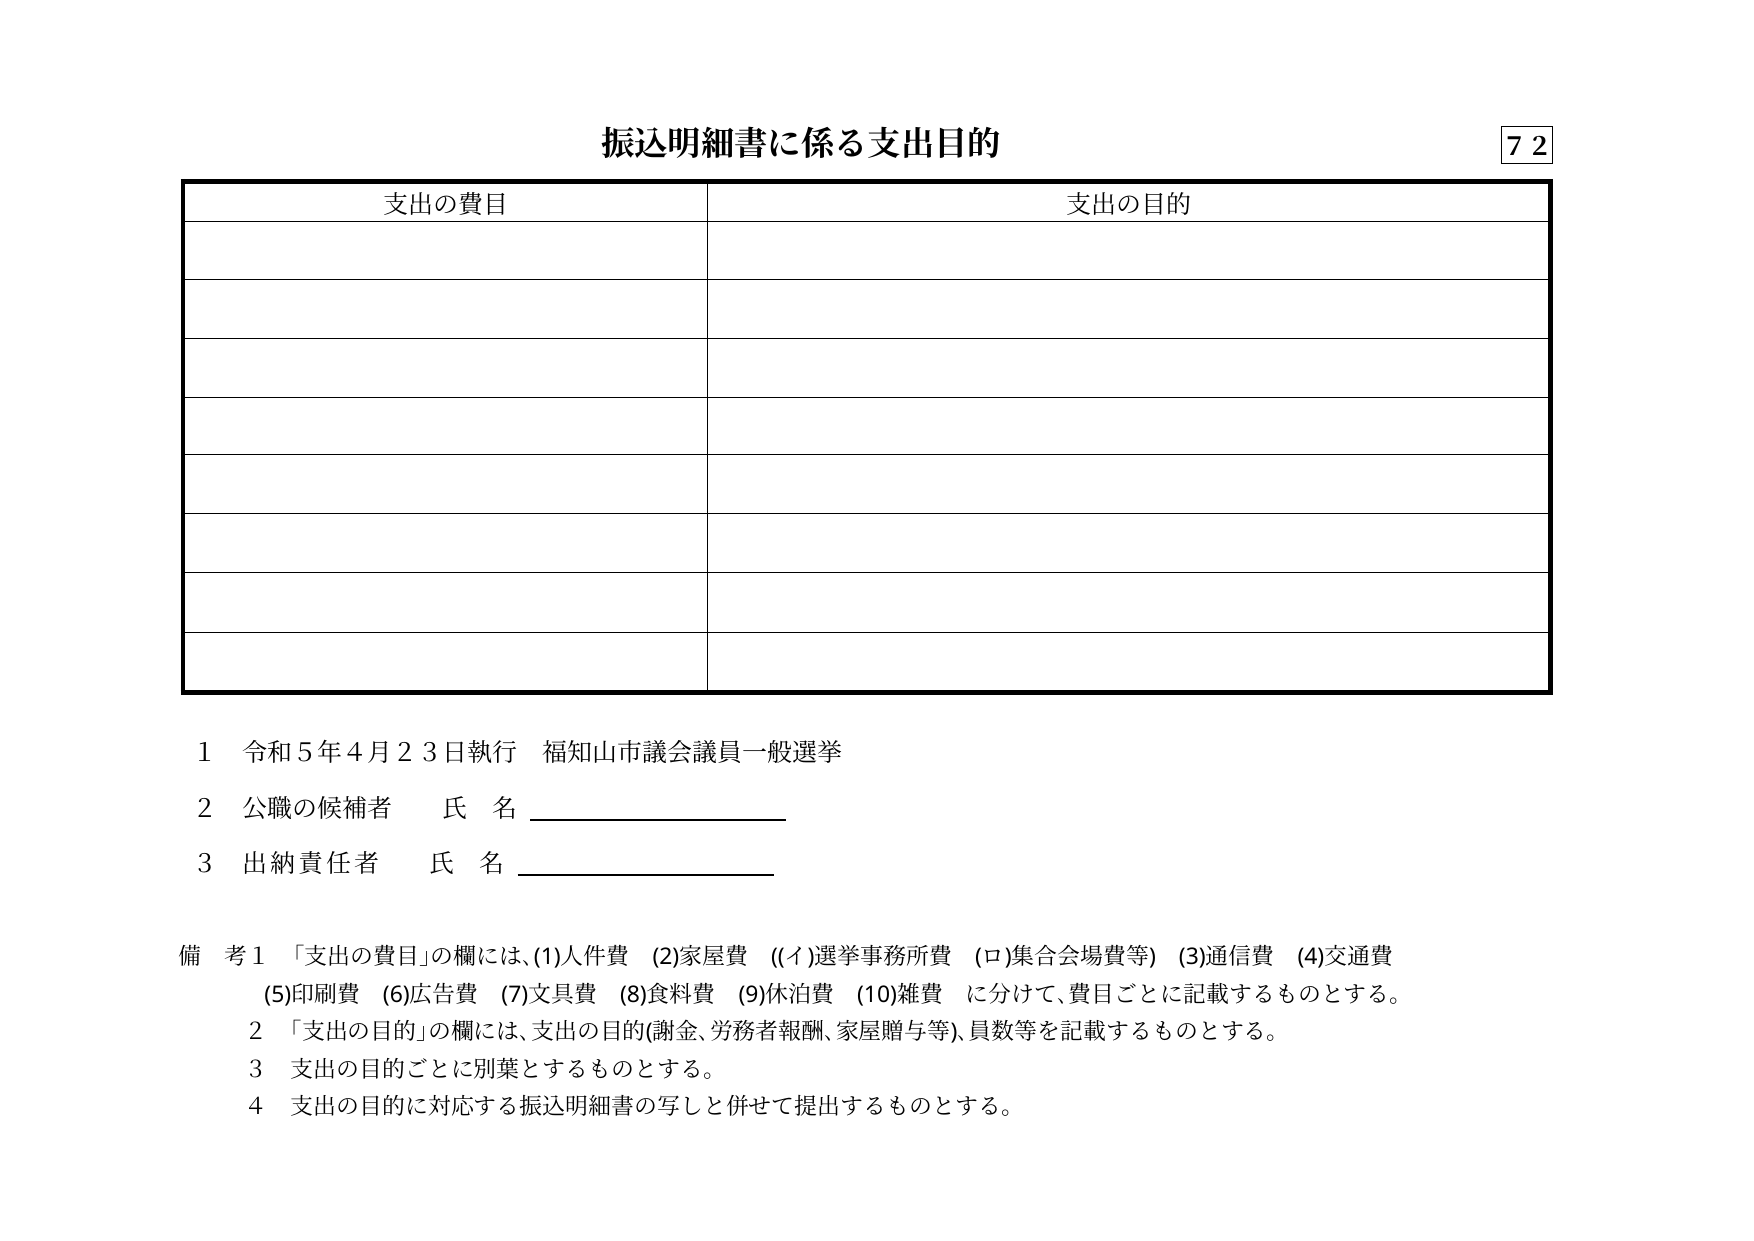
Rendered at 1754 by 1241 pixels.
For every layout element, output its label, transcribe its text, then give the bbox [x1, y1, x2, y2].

table_cell [185, 280, 707, 338]
text ４ 支出の目的に対応する振込明細書の写しと併せて提出するものとする｡ [83, 1086, 1671, 1123]
table_cell [185, 398, 707, 454]
table_cell [708, 573, 1548, 632]
table_cell [708, 398, 1548, 454]
table_cell [708, 633, 1548, 690]
text ２ 公職の候補者 氏 名 [83, 788, 1671, 825]
text 備 考１ ｢支出の費目｣の欄には､(1)人件費 (2)家屋費 ((イ)選挙事務所費 (ロ)集合会場費等) (3)通信費 (4)交通費 [83, 936, 1671, 973]
table_cell [708, 222, 1548, 279]
table_cell [185, 573, 707, 632]
text １ 令和５年４月２３日執行 福知山市議会議員一般選挙 [83, 732, 1671, 770]
text ３ 出納責任者 氏 名 [83, 843, 1671, 881]
table_header 支出の目的 [708, 184, 1548, 221]
table_cell [185, 633, 707, 690]
text (5)印刷費 (6)広告費 (7)文具費 (8)食料費 (9)休泊費 (10)雑費 に分けて､費目ごとに記載するものとする｡ [83, 973, 1671, 1011]
text ３ 支出の目的ごとに別葉とするものとする｡ [83, 1048, 1671, 1086]
text ２ ｢支出の目的｣の欄には､支出の目的(謝金､労務者報酬､家屋贈与等)､員数等を記載するものとする｡ [83, 1011, 1671, 1048]
table_cell [185, 222, 707, 279]
table_cell [708, 339, 1548, 397]
table_cell [185, 339, 707, 397]
table_cell [708, 455, 1548, 513]
table_cell [708, 514, 1548, 572]
text 振込明細書に係る支出目的 ７２ [83, 104, 1671, 179]
table_cell [185, 514, 707, 572]
table_header 支出の費目 [185, 184, 707, 221]
table_cell [185, 455, 707, 513]
table_cell [708, 280, 1548, 338]
